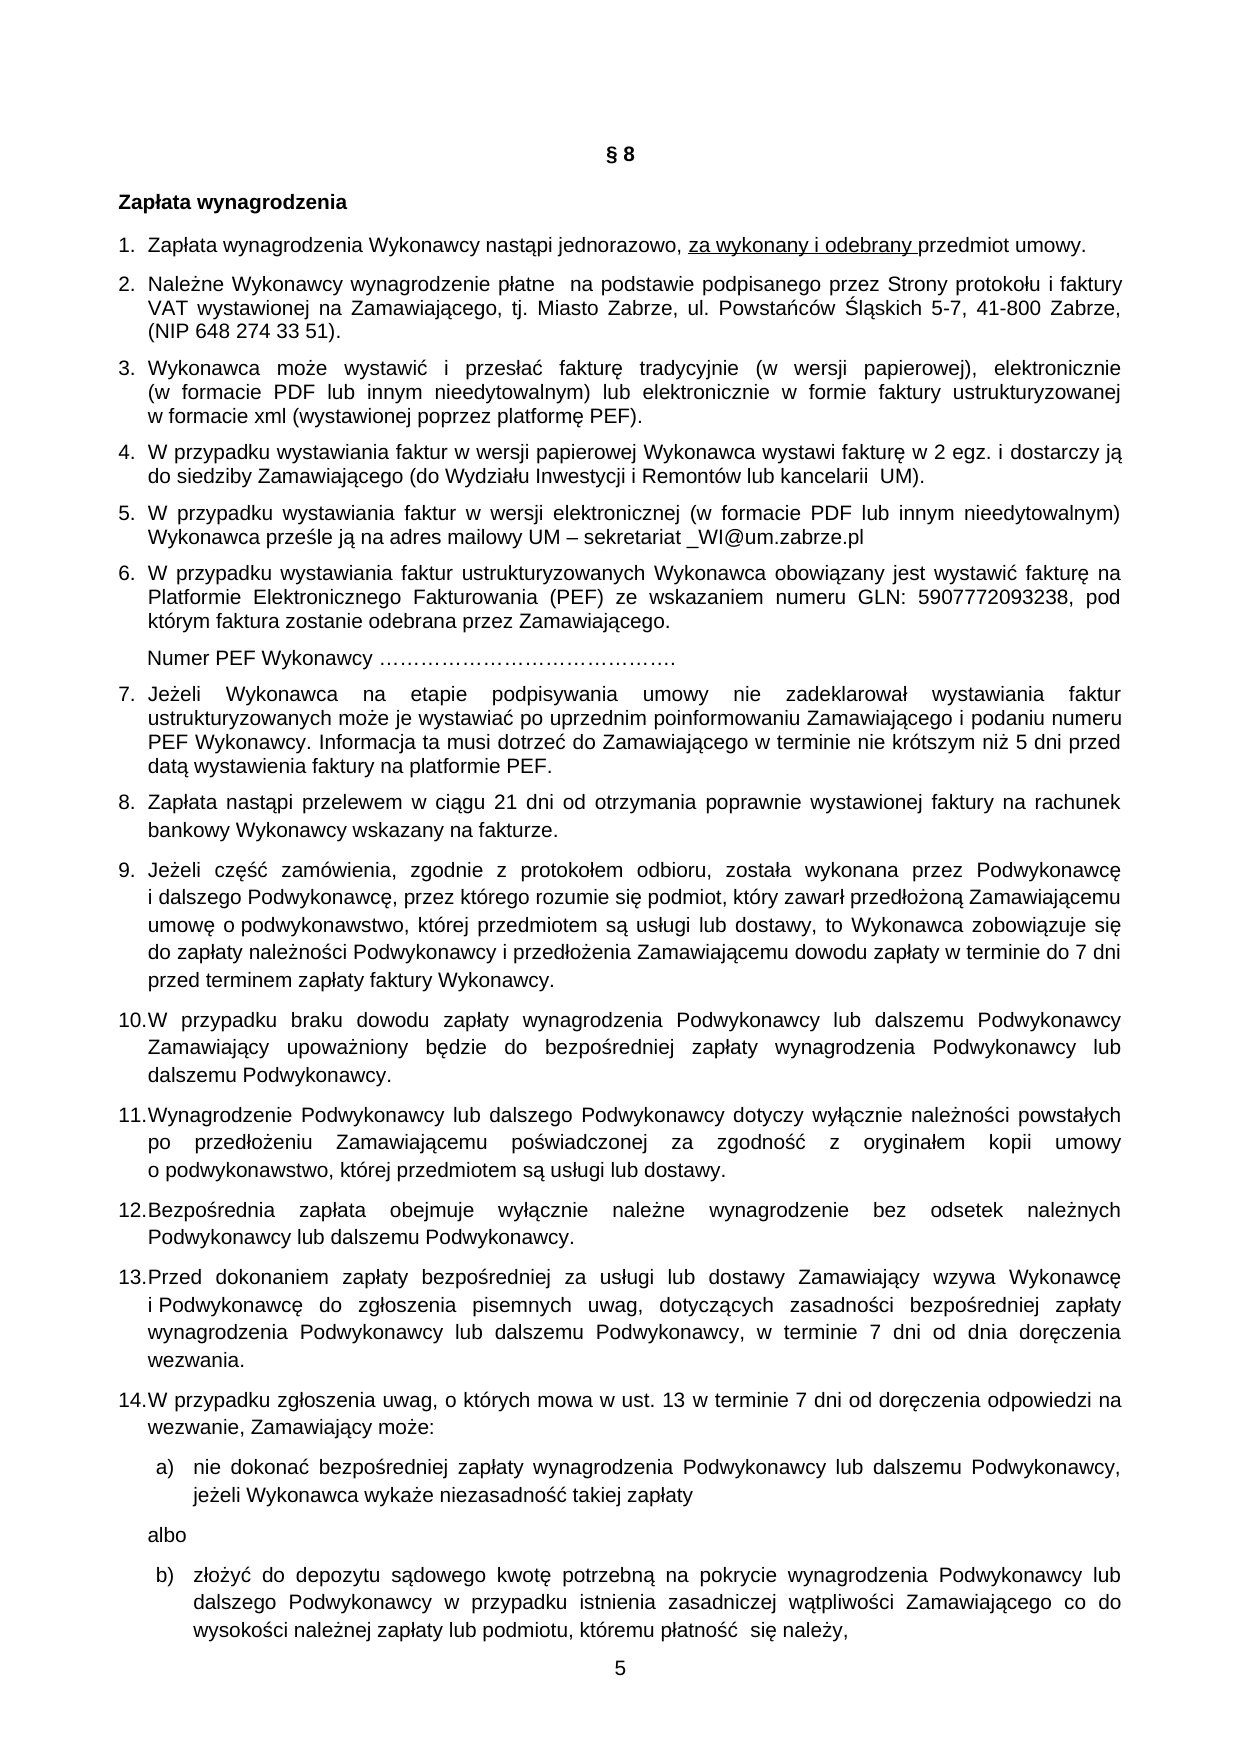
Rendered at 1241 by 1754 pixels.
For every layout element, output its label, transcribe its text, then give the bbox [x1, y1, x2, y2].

list złożyć do depozytu sądowego kwotę potrzebną na pokrycie wynagrodzenia Podwykonawcy lub dalszego Podwykonawcy w przypadku istnienia zasadniczej wątpliwości Zamawiającego co do wysokości należnej zapłaty lub podmiotu, któremu płatność się należy, [156, 1563, 1122, 1642]
text albo [118, 1523, 1122, 1547]
list W przypadku wystawiania faktur w wersji elektronicznej (w formacie PDF lub innym nieedytowalnym) Wykonawca prześle ją na adres mailowy UM – sekretariat _WI@um.zabrze.pl [118, 501, 1122, 548]
list W przypadku wystawiania faktur w wersji papierowej Wykonawca wystawi fakturę w 2 egz. i dostarczy ją do siedziby Zamawiającego (do Wydziału Inwestycji i Remontów lub kancelarii UM). [118, 440, 1122, 488]
list Jeżeli Wykonawca na etapie podpisywania umowy nie zadeklarował wystawiania faktur ustrukturyzowanych może je wystawiać po uprzednim poinformowaniu Zamawiającego i podaniu numeru PEF Wykonawcy. Informacja ta musi dotrzeć do Zamawiającego w terminie nie krótszym niż 5 dni przed datą wystawienia faktury na platformie PEF. [118, 682, 1122, 778]
list nie dokonać bezpośredniej zapłaty wynagrodzenia Podwykonawcy lub dalszemu Podwykonawcy, jeżeli Wykonawca wykaże niezasadność takiej zapłaty [156, 1455, 1122, 1507]
list W przypadku wystawiania faktur ustrukturyzowanych Wykonawca obowiązany jest wystawić fakturę na Platformie Elektronicznego Fakturowania (PEF) ze wskazaniem numeru GLN: 5907772093238, pod którym faktura zostanie odebrana przez Zamawiającego. [118, 561, 1122, 633]
list Zapłata wynagrodzenia Wykonawcy nastąpi jednorazowo, za wykonany i odebrany przedmiot umowy. [118, 232, 1122, 256]
text § 8 [118, 142, 1122, 166]
text Numer PEF Wykonawcy ……………………………………. [118, 645, 1122, 669]
list Zapłata nastąpi przelewem w ciągu 21 dni od otrzymania poprawnie wystawionej faktury na rachunek bankowy Wykonawcy wskazany na fakturze. [118, 790, 1122, 842]
text Zapłata wynagrodzenia [118, 190, 1052, 214]
list W przypadku braku dowodu zapłaty wynagrodzenia Podwykonawcy lub dalszemu Podwykonawcy Zamawiający upoważniony będzie do bezpośredniej zapłaty wynagrodzenia Podwykonawcy lub dalszemu Podwykonawcy. [118, 1008, 1122, 1087]
list Bezpośrednia zapłata obejmuje wyłącznie należne wynagrodzenie bez odsetek należnych Podwykonawcy lub dalszemu Podwykonawcy. [118, 1198, 1122, 1249]
list W przypadku zgłoszenia uwag, o których mowa w ust. 13 w terminie 7 dni od doręczenia odpowiedzi na wezwanie, Zamawiający może: [118, 1388, 1122, 1439]
list Wykonawca może wystawić i przesłać fakturę tradycyjnie (w wersji papierowej), elektronicznie (w formacie PDF lub innym nieedytowalnym) lub elektronicznie w formie faktury ustrukturyzowanej w formacie xml (wystawionej poprzez platformę PEF). [118, 356, 1122, 428]
list Należne Wykonawcy wynagrodzenie płatne na podstawie podpisanego przez Strony protokołu i faktury VAT wystawionej na Zamawiającego, tj. Miasto Zabrze, ul. Powstańców Śląskich 5-7, 41-800 Zabrze, (NIP 648 274 33 51). [118, 271, 1122, 343]
list Wynagrodzenie Podwykonawcy lub dalszego Podwykonawcy dotyczy wyłącznie należności powstałych po przedłożeniu Zamawiającemu poświadczonej za zgodność z oryginałem kopii umowy o podwykonawstwo, której przedmiotem są usługi lub dostawy. [118, 1103, 1122, 1182]
list Przed dokonaniem zapłaty bezpośredniej za usługi lub dostawy Zamawiający wzywa Wykonawcę i Podwykonawcę do zgłoszenia pisemnych uwag, dotyczących zasadności bezpośredniej zapłaty wynagrodzenia Podwykonawcy lub dalszemu Podwykonawcy, w terminie 7 dni od dnia doręczenia wezwania. [118, 1265, 1122, 1372]
list Jeżeli część zamówienia, zgodnie z protokołem odbioru, została wykonana przez Podwykonawcę i dalszego Podwykonawcę, przez którego rozumie się podmiot, który zawarł przedłożoną Zamawiającemu umowę o podwykonawstwo, której przedmiotem są usługi lub dostawy, to Wykonawca zobowiązuje się do zapłaty należności Podwykonawcy i przedłożenia Zamawiającemu dowodu zapłaty w terminie do 7 dni przed terminem zapłaty faktury Wykonawcy. [118, 858, 1122, 992]
